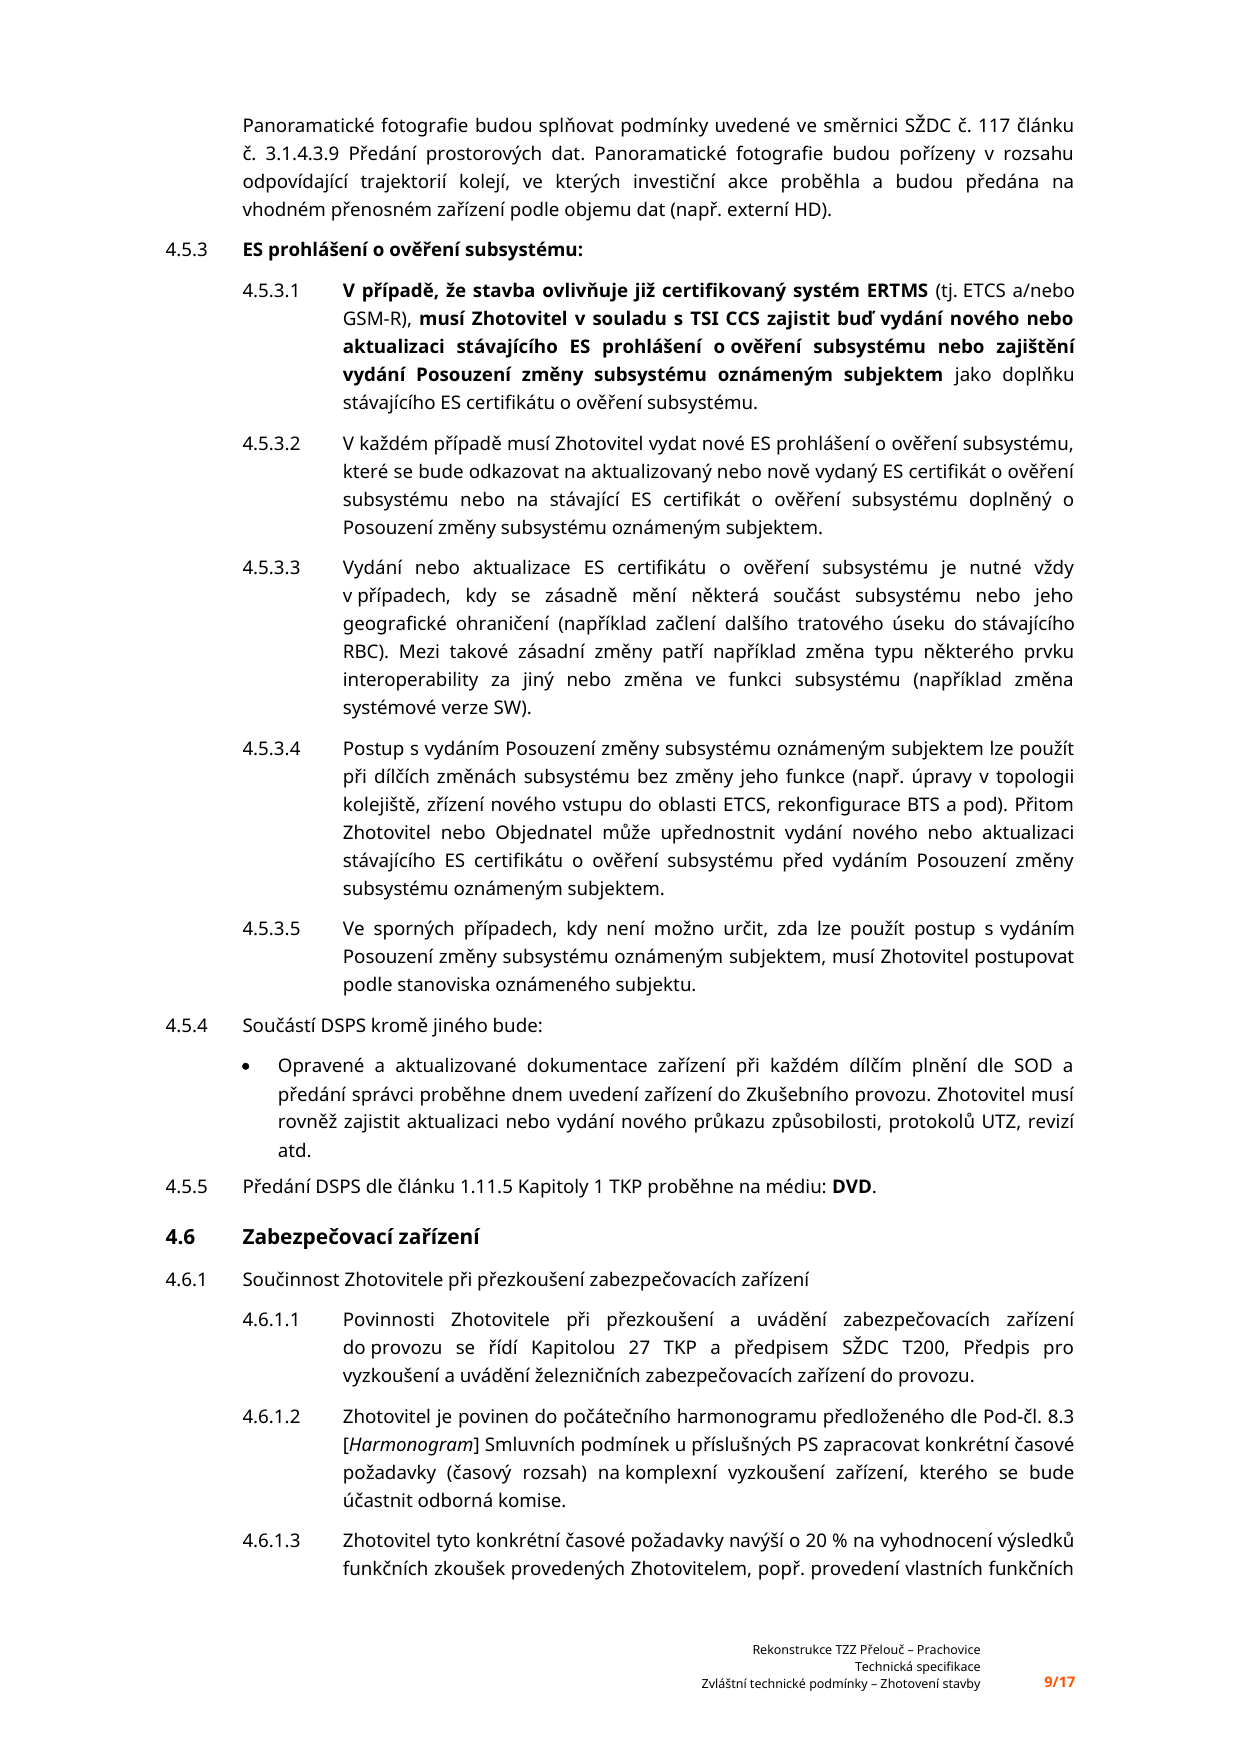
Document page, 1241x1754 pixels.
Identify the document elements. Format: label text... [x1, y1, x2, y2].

text Zabezpečovací zařízení [165, 1222, 1075, 1251]
text Vydání nebo aktualizace ES certifikátu o ověření subsystému je nutné vždy v případech, kdy se zásadně mění některá součást subsystému nebo jeho geografické ohraničení (například začlení dalšího tratového úseku do stávajícího RBC). Mezi takové zásadní změny patří například změna typu některého prvku interoperability za jiný nebo změna ve funkci subsystému (například změna systémové verze SW). [242, 554, 1075, 720]
text V každém případě musí Zhotovitel vydat nové ES prohlášení o ověření subsystému, které se bude odkazovat na aktualizovaný nebo nově vydaný ES certifikát o ověření subsystému nebo na stávající ES certifikát o ověření subsystému doplněný o Posouzení změny subsystému oznámeným subjektem. [242, 430, 1075, 539]
text Zhotovitel je povinen do počátečního harmonogramu předloženého dle Pod-čl. 8.3 [Harmonogram] Smluvních podmínek u příslušných PS zapracovat konkrétní časové požadavky (časový rozsah) na komplexní vyzkoušení zařízení, kterého se bude účastnit odborná komise. [242, 1403, 1075, 1512]
text Součástí DSPS kromě jiného bude: [165, 1012, 1075, 1038]
text Předání DSPS dle článku 1.11.5 Kapitoly 1 TKP proběhne na médiu: DVD. [165, 1173, 1075, 1199]
text ES prohlášení o ověření subsystému: [165, 237, 1075, 262]
text Povinnosti Zhotovitele při přezkoušení a uvádění zabezpečovacích zařízení do provozu se řídí Kapitolou 27 TKP a předpisem SŽDC T200, Předpis pro vyzkoušení a uvádění železničních zabezpečovacích zařízení do provozu. [242, 1306, 1075, 1388]
text Součinnost Zhotovitele při přezkoušení zabezpečovacích zařízení [165, 1266, 1075, 1291]
text V případě, že stavba ovlivňuje již certifikovaný systém ERTMS (tj. ETCS a/nebo GSM-R), musí Zhotovitel v souladu s TSI CCS zajistit buď vydání nového nebo aktualizaci stávajícího ES prohlášení o ověření subsystému nebo zajištění vydání Posouzení změny subsystému oznámeným subjektem jako doplňku stávajícího ES certifikátu o ověření subsystému. [242, 277, 1075, 415]
text Ve sporných případech, kdy není možno určit, zda lze použít postup s vydáním Posouzení změny subsystému oznámeným subjektem, musí Zhotovitel postupovat podle stanoviska oznámeného subjektu. [242, 916, 1075, 997]
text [242, 1527, 1075, 1581]
text Opravené a aktualizované dokumentace zařízení při každém dílčím plnění dle SOD a předání správci proběhne dnem uvedení zařízení do Zkušebního provozu. Zhotovitel musí rovněž zajistit aktualizaci nebo vydání nového průkazu způsobilosti, protokolů UTZ, revizí atd. [242, 1053, 1075, 1162]
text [165, 112, 1075, 222]
text Postup s vydáním Posouzení změny subsystému oznámeným subjektem lze použít při dílčích změnách subsystému bez změny jeho funkce (např. úpravy v topologii kolejiště, zřízení nového vstupu do oblasti ETCS, rekonfigurace BTS a pod). Přitom Zhotovitel nebo Objednatel může upřednostnit vydání nového nebo aktualizaci stávajícího ES certifikátu o ověření subsystému před vydáním Posouzení změny subsystému oznámeným subjektem. [242, 735, 1075, 901]
